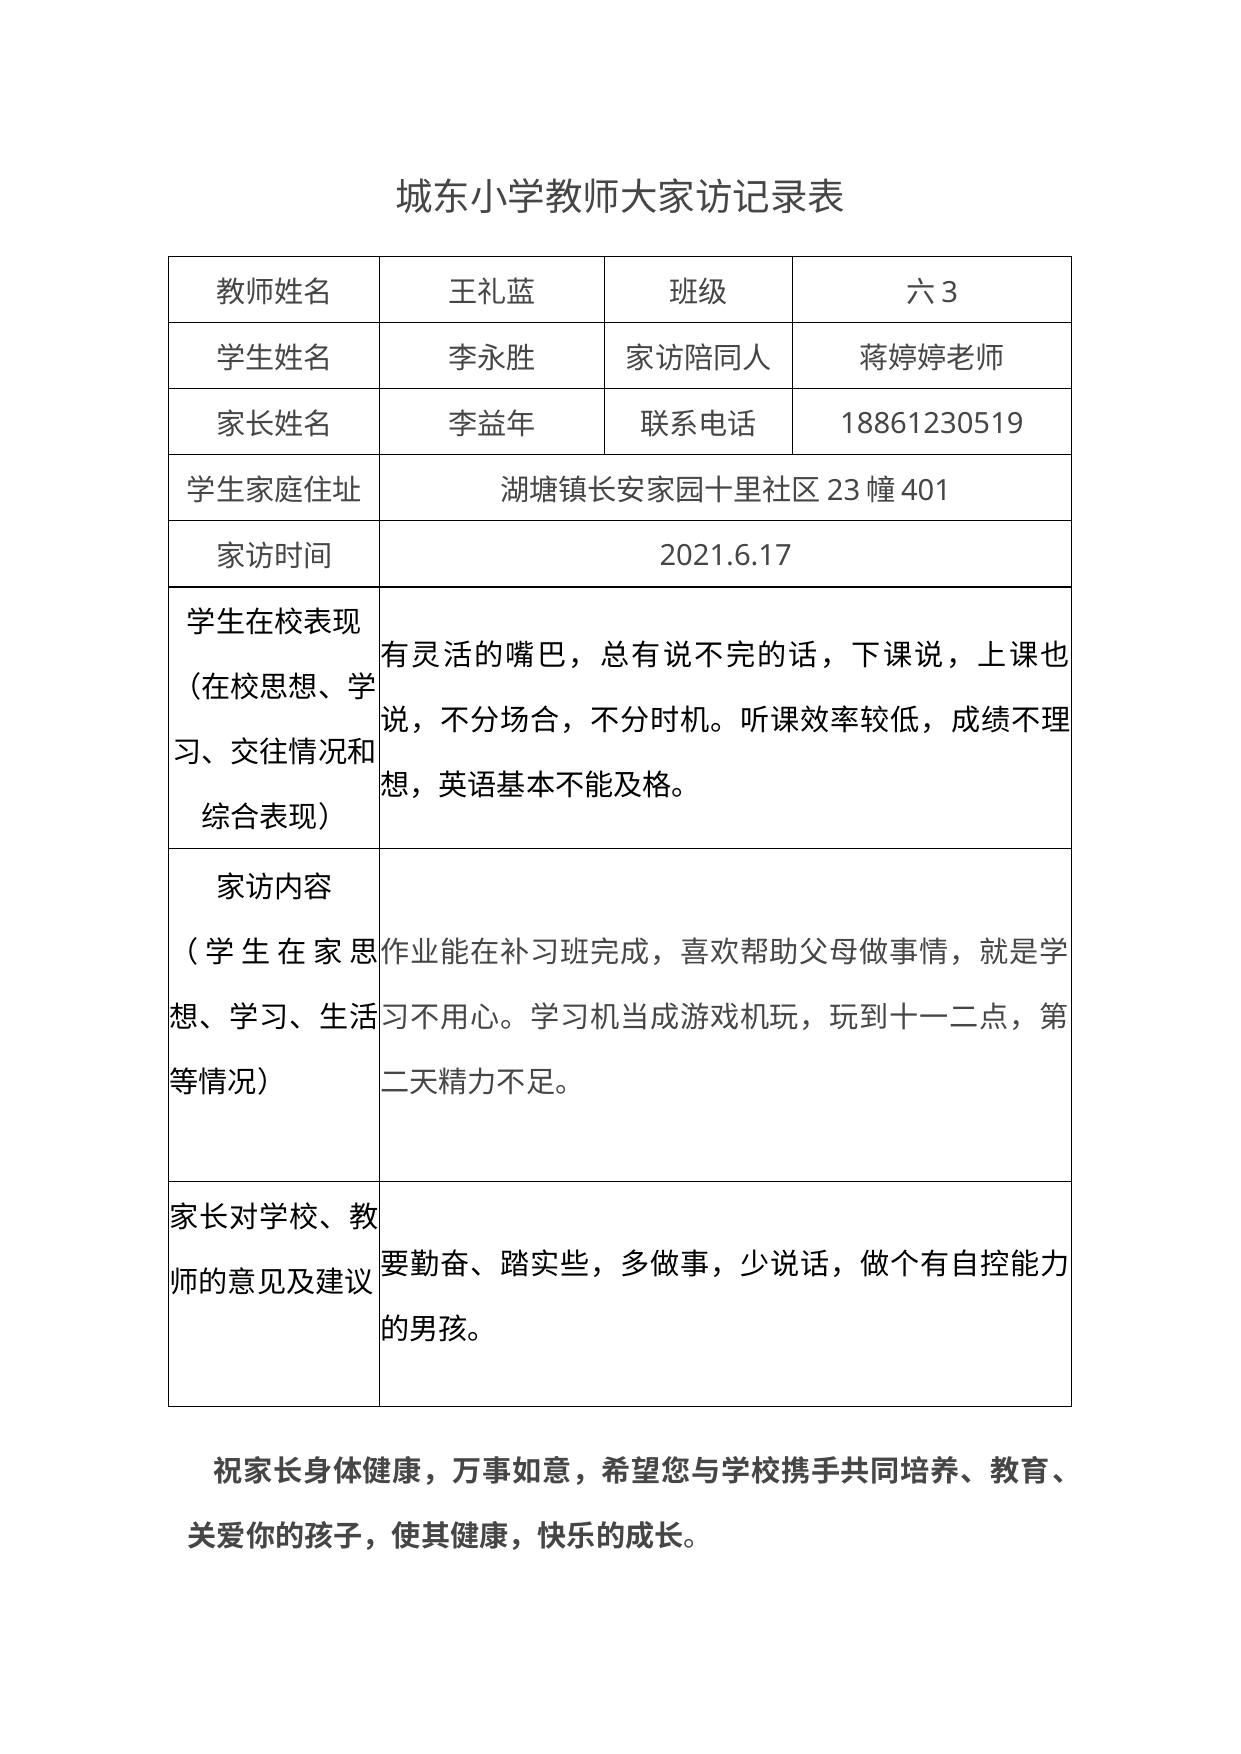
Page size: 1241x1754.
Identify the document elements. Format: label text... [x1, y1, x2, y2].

table_header 班级 [605, 257, 792, 322]
table_cell 湖塘镇长安家园十里社区23幢401 [380, 455, 1071, 520]
table_cell 家访陪同人 [605, 323, 792, 388]
table_cell 有灵活的嘴巴，总有说不完的话，下课说，上课也说，不分场合，不分时机。听课效率较低，成绩不理想，英语基本不能及格。 [380, 588, 1071, 847]
table_cell 联系电话 [605, 389, 792, 454]
table_cell 蒋婷婷老师 [793, 323, 1071, 388]
table_cell 家长姓名 [169, 389, 379, 454]
table_cell 家长对学校、教师的意见及建议 [169, 1182, 379, 1406]
table_header 六3 [793, 257, 1071, 322]
table_cell 学生在校表现 （在校思想、学习、交往情况和综合表现） [169, 588, 379, 847]
table_cell 2021.6.17 [380, 521, 1071, 586]
table_cell 家访内容 （学生在家思想、学习、生活等情况） [169, 849, 379, 1181]
table_cell 李益年 [380, 389, 604, 454]
text 祝家长身体健康，万事如意，希望您与学校携手共同培养、教育、关爱你的孩子，使其健康，快乐的成长。 [187, 1436, 1053, 1566]
table_cell 18861230519 [793, 389, 1071, 454]
table_cell 学生家庭住址 [169, 455, 379, 520]
table_cell 家访时间 [169, 521, 379, 586]
table_cell 李永胜 [380, 323, 604, 388]
table_cell 学生姓名 [169, 323, 379, 388]
text 城东小学教师大家访记录表 [187, 162, 1053, 227]
table_header 王礼蓝 [380, 257, 604, 322]
table_cell 要勤奋、踏实些，多做事，少说话，做个有自控能力的男孩。 [380, 1182, 1071, 1406]
table_header 教师姓名 [169, 257, 379, 322]
table_cell 作业能在补习班完成，喜欢帮助父母做事情，就是学习不用心。学习机当成游戏机玩，玩到十一二点，第二天精力不足。 [380, 849, 1071, 1181]
